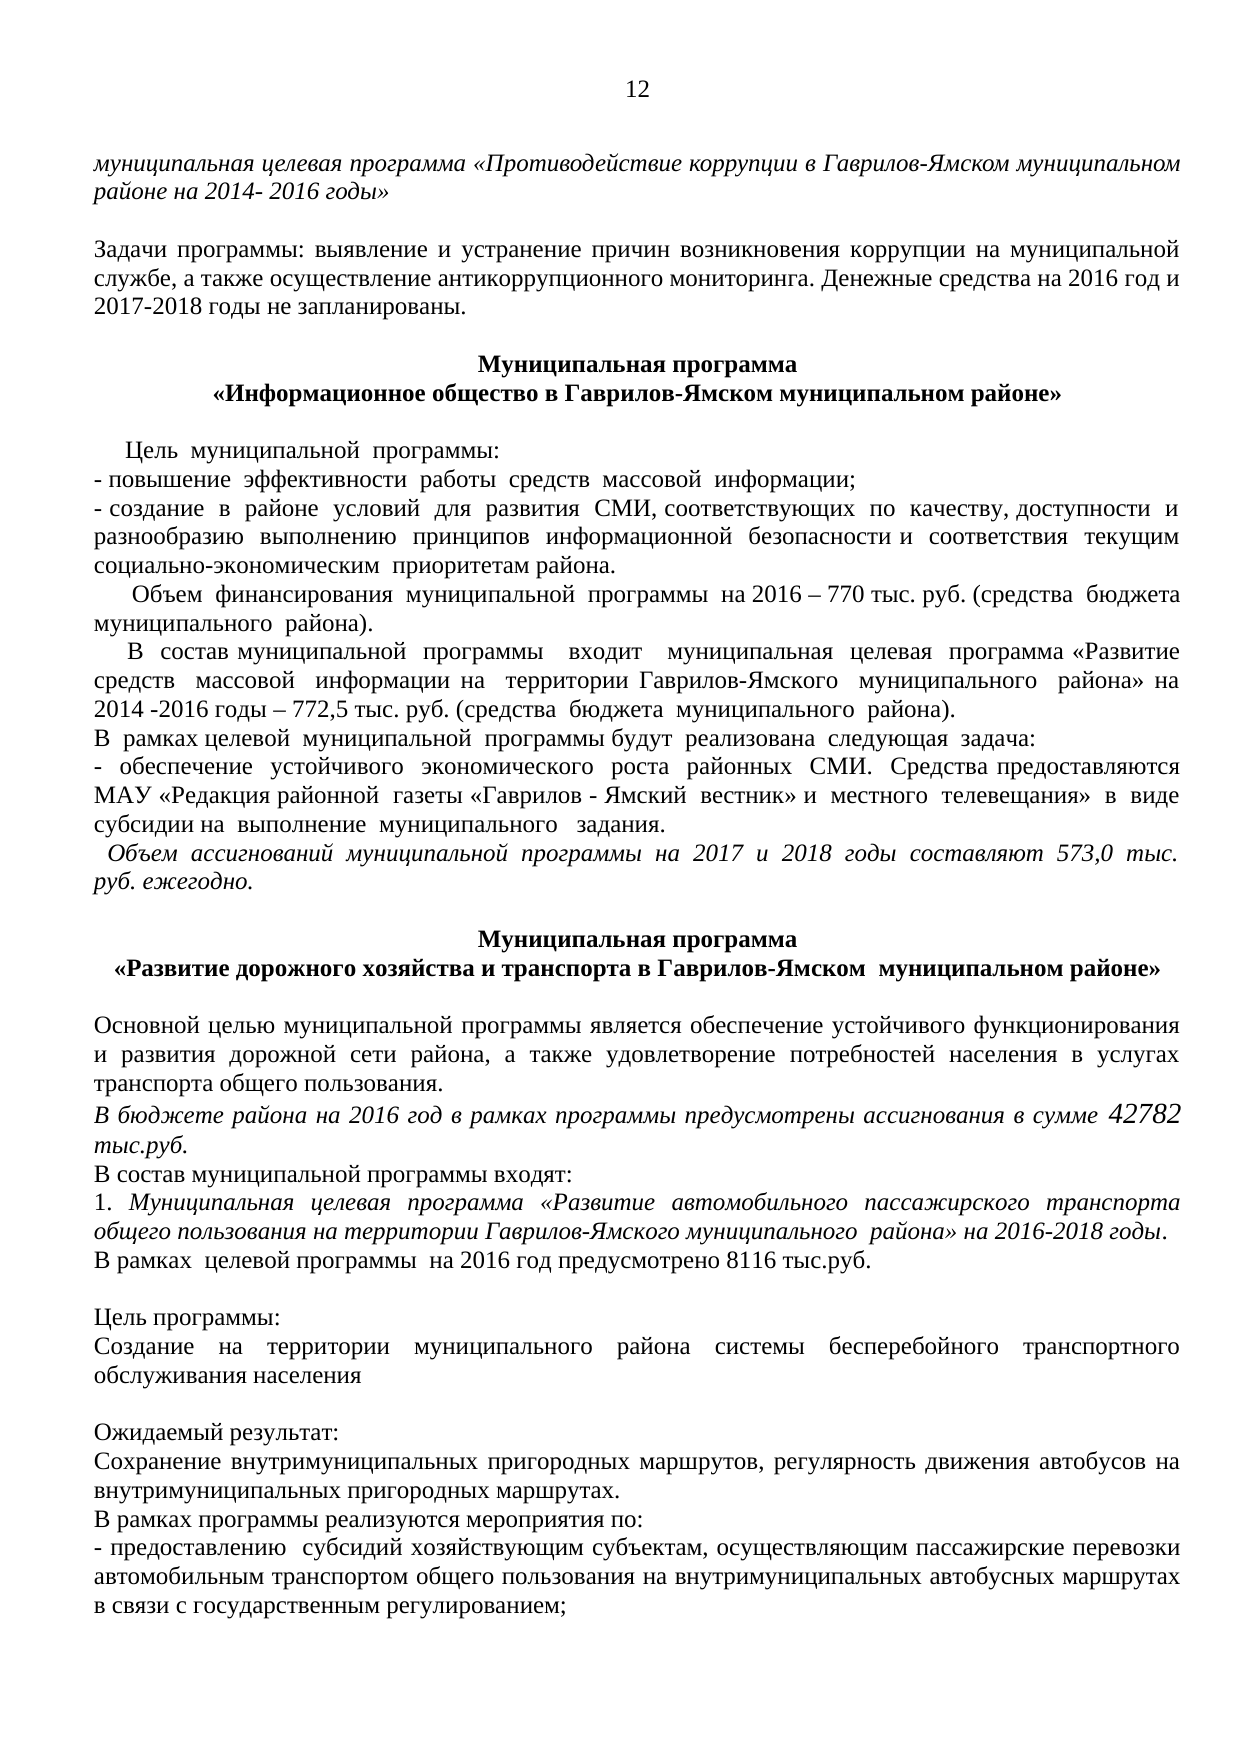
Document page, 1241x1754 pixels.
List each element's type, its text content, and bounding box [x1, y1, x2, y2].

text Объем финансирования муниципальной программы на 2016 – 770 тыс. руб. (средства бюджета муниципального района). [94, 579, 1181, 636]
text Ожидаемый результат: [94, 1417, 1181, 1446]
text Цель программы: [94, 1302, 1181, 1331]
text Сохранение внутримуниципальных пригородных маршрутов, регулярность движения автобусов на внутримуниципальных пригородных маршрутах. [94, 1446, 1181, 1504]
text В рамках целевой программы на 2016 год предусмотрено 8116 тыс.руб. [94, 1245, 1181, 1274]
text - обеспечение устойчивого экономического роста районных СМИ. Средства предоставляются МАУ «Редакция районной газеты «Гаврилов - Ямский вестник» и местного телевещания» в виде субсидии на выполнение муниципального задания. [94, 751, 1181, 838]
text Создание на территории муниципального района системы бесперебойного транспортного обслуживания населения [94, 1331, 1181, 1389]
text Задачи программы: выявление и устранение причин возникновения коррупции на муниципальной службе, а также осуществление антикоррупционного мониторинга. Денежные средства на 2016 год и 2017-2018 годы не запланированы. [94, 234, 1181, 320]
text В рамках целевой муниципальной программы будут реализована следующая задача: [94, 723, 1181, 751]
text «Информационное общество в Гаврилов-Ямском муниципальном районе» [94, 378, 1181, 406]
text Цель муниципальной программы: [94, 435, 1181, 464]
text В состав муниципальной программы входят: [94, 1159, 1181, 1187]
text 1. Муниципальная целевая программа «Развитие автомобильного пассажирского транспорта общего пользования на территории Гаврилов-Ямского муниципального района» на 2016-2018 годы. [94, 1187, 1181, 1245]
text Объем ассигнований муниципальной программы на 2017 и 2018 годы составляют 573,0 тыс. руб. ежегодно. [94, 838, 1181, 895]
text - повышение эффективности работы средств массовой информации; [94, 464, 1181, 493]
text Муниципальная программа [94, 924, 1181, 953]
text - создание в районе условий для развития СМИ, соответствующих по качеству, доступности и разнообразию выполнению принципов информационной безопасности и соответствия текущим социально-экономическим приоритетам района. [94, 493, 1181, 579]
text «Развитие дорожного хозяйства и транспорта в Гаврилов-Ямском муниципальном районе» [94, 953, 1181, 981]
text Муниципальная программа [94, 349, 1181, 378]
text В бюджете района на 2016 год в рамках программы предусмотрены ассигнования в сумме 42782 тыс.руб. [94, 1096, 1181, 1159]
text - предоставлению субсидий хозяйствующим субъектам, осуществляющим пассажирские перевозки автомобильным транспортом общего пользования на внутримуниципальных автобусных маршрутах в связи с государственным регулированием; [94, 1532, 1181, 1619]
text муниципальная целевая программа «Противодействие коррупции в Гаврилов-Ямском муниципальном районе на 2014- 2016 годы» [94, 148, 1181, 205]
text В состав муниципальной программы входит муниципальная целевая программа «Развитие средств массовой информации на территории Гаврилов-Ямского муниципального района» на 2014 -2016 годы – 772,5 тыс. руб. (средства бюджета муниципального района). [94, 636, 1181, 723]
text Основной целью муниципальной программы является обеспечение устойчивого функционирования и развития дорожной сети района, а также удовлетворение потребностей населения в услугах транспорта общего пользования. [94, 1010, 1181, 1096]
text В рамках программы реализуются мероприятия по: [94, 1504, 1181, 1532]
